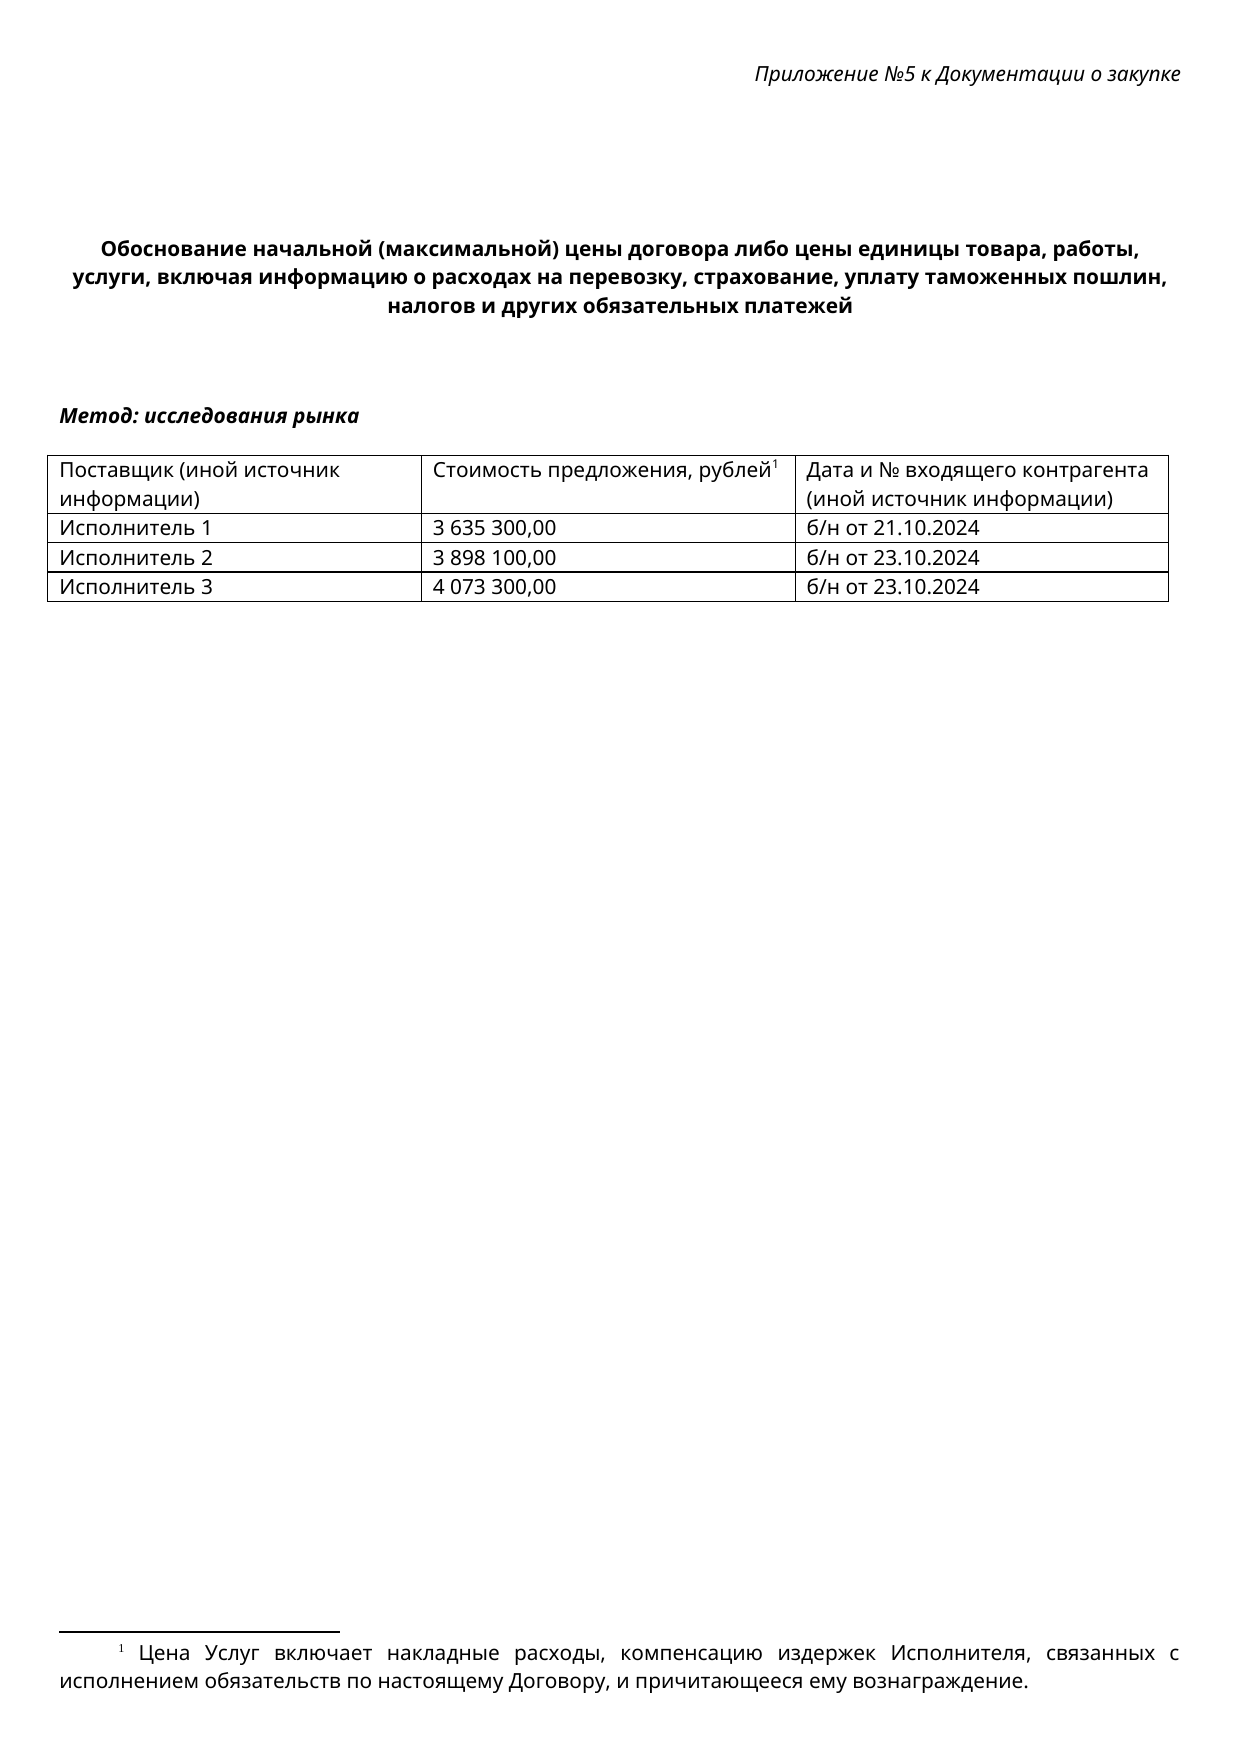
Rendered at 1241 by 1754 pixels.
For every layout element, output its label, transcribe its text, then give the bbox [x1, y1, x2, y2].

table_header Стоимость предложения, рублей [422, 456, 795, 512]
table_cell Исполнитель 1 [48, 514, 421, 542]
table_header Поставщик (иной источник информации) [48, 456, 421, 512]
table_cell б/н от 23.10.2024 [796, 543, 1168, 571]
table_cell 3 635 300,00 [422, 514, 795, 542]
table_cell Исполнитель 2 [48, 543, 421, 571]
table_cell б/н от 23.10.2024 [796, 573, 1168, 601]
text Обоснование начальной (максимальной) цены договора либо цены единицы товара, работы, услуги, включая информацию о расходах на перевозку, страхование, уплату таможенных пошлин, налогов и других обязательных платежей [59, 234, 1181, 319]
table_cell 3 898 100,00 [422, 543, 795, 571]
table_cell 4 073 300,00 [422, 573, 795, 601]
table_cell Исполнитель 3 [48, 573, 421, 601]
table_header Дата и № входящего контрагента (иной источник информации) [796, 456, 1168, 512]
list Приложение №5 к Документации о закупке [134, 59, 1181, 87]
text Метод: исследования рынка [59, 401, 1181, 429]
table_cell б/н от 21.10.2024 [796, 514, 1168, 542]
